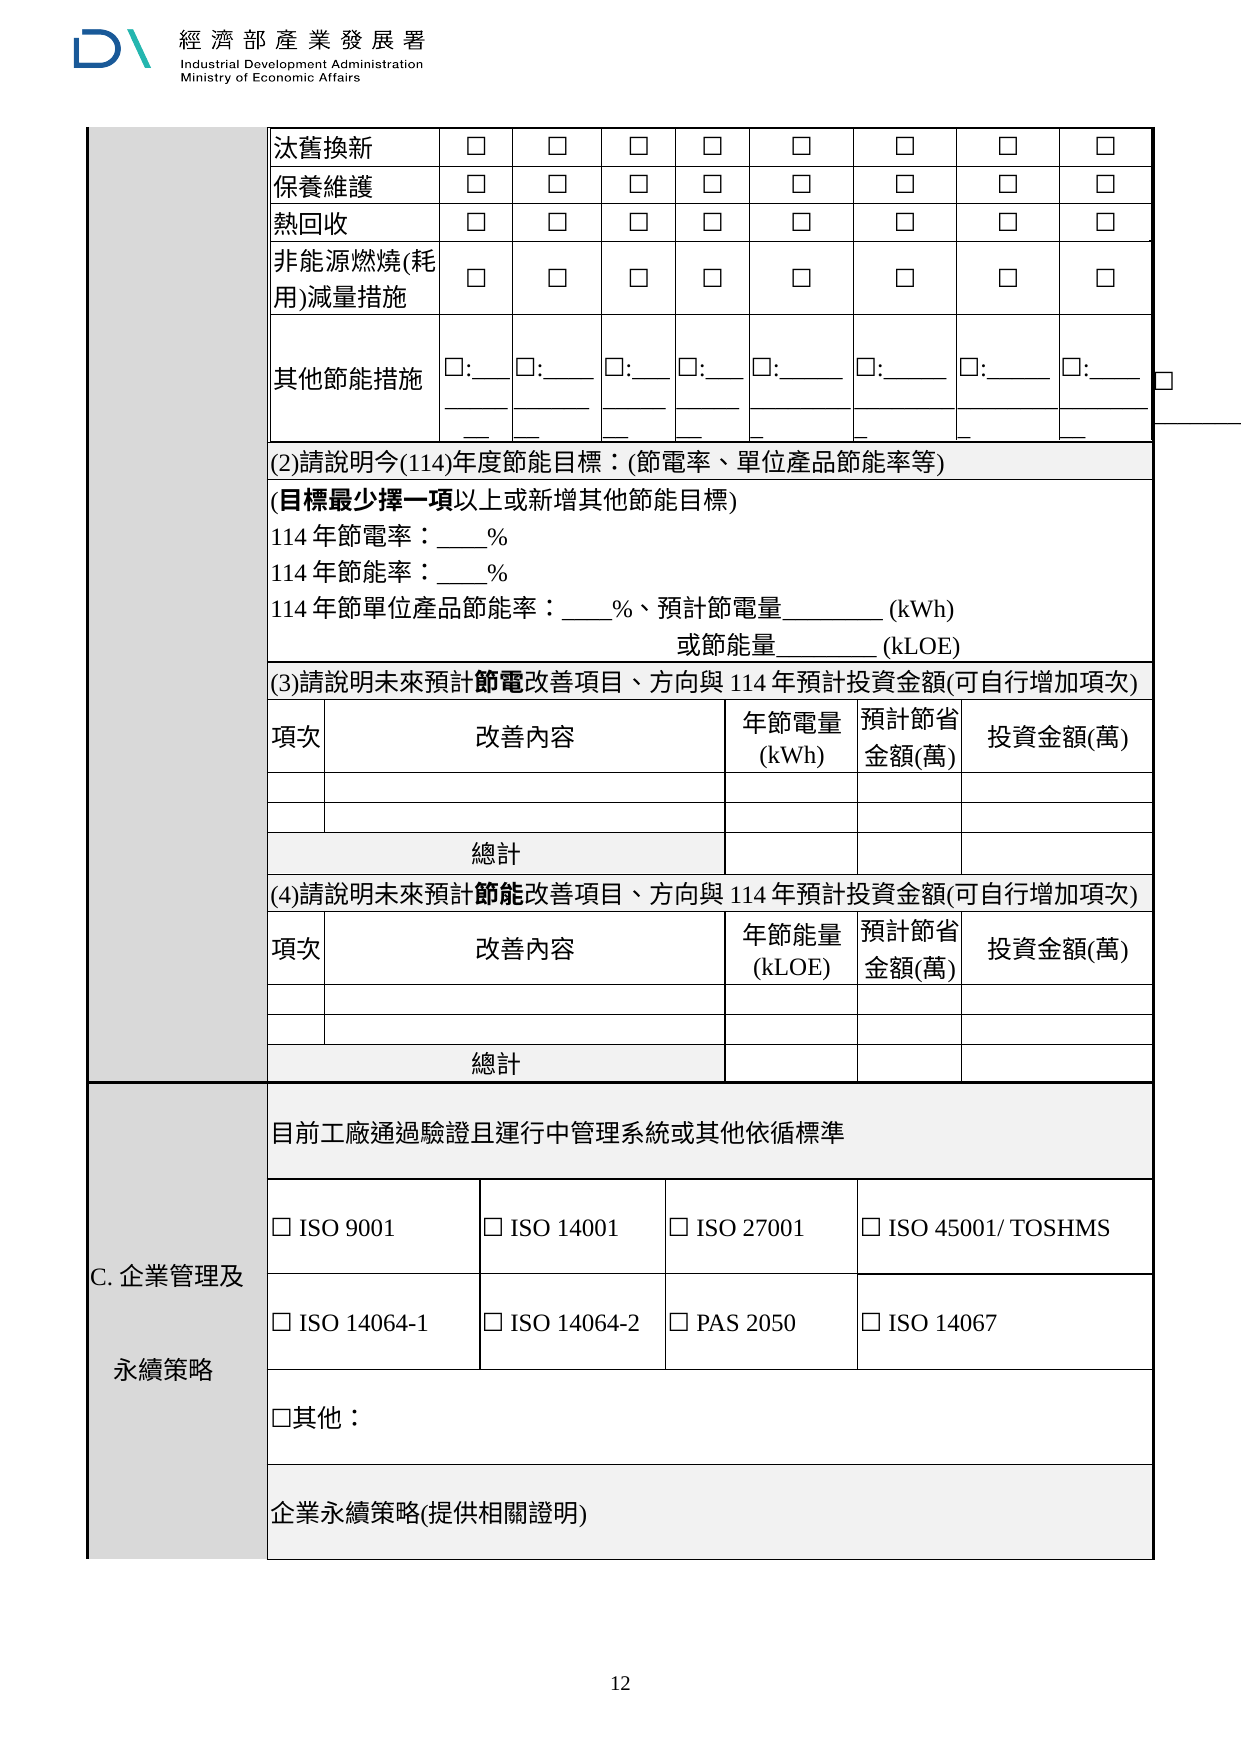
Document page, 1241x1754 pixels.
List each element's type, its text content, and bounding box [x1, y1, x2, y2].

table_cell [440, 204, 512, 241]
table_cell [957, 204, 1059, 241]
table_cell [957, 129, 1059, 166]
table_cell [858, 1045, 961, 1081]
table_cell [271, 242, 439, 314]
table_cell [513, 204, 601, 241]
table_cell [325, 1015, 724, 1044]
table_cell ISO 14064-1 [268, 1274, 479, 1369]
table_cell [271, 167, 439, 203]
table_cell [854, 167, 956, 203]
table_cell [602, 167, 675, 203]
table_cell 預計節省金額(萬) [858, 700, 961, 772]
table_cell [440, 167, 512, 203]
table_cell [962, 803, 1152, 832]
table_cell [602, 204, 675, 241]
table_cell [726, 1015, 857, 1044]
table_cell [750, 129, 853, 166]
table_cell [854, 242, 956, 314]
table_cell (4)請說明未來預計節能改善項目、方向與114年預計投資金額(可自行增加項次) [268, 875, 1152, 911]
table_cell 改善內容 [325, 700, 724, 772]
table_cell [602, 129, 675, 166]
table_cell [602, 242, 675, 314]
table_cell [268, 985, 324, 1014]
table_cell [1060, 242, 1151, 314]
table_cell [1060, 129, 1151, 166]
table_cell ISO 45001/ TOSHMS [858, 1180, 1152, 1273]
table_cell [271, 204, 439, 241]
table_cell [726, 833, 857, 873]
table_cell [962, 1015, 1152, 1044]
table_cell [1060, 167, 1151, 203]
table_cell 年節電量 (kWh) [726, 700, 857, 772]
table_cell [676, 204, 749, 241]
table_cell (2)請說明今(114)年度節能目標：(節電率、單位產品節能率等) [268, 443, 1152, 479]
table_cell [858, 773, 961, 802]
table_cell 投資金額(萬) [962, 912, 1152, 984]
table_cell [676, 129, 749, 166]
table_cell ISO 14067 [858, 1275, 1152, 1369]
table_cell [325, 773, 724, 802]
table_cell [513, 315, 601, 441]
table_cell [513, 242, 601, 314]
table_cell [676, 242, 749, 314]
table_cell [957, 167, 1059, 203]
table_cell [750, 315, 853, 441]
table_cell ISO 14001 [481, 1180, 665, 1273]
table_cell [957, 242, 1059, 314]
table_cell 項次 [268, 700, 324, 772]
table_cell PAS 2050 [666, 1274, 857, 1369]
table_cell [325, 985, 724, 1014]
table_cell [750, 242, 853, 314]
table_cell ISO 9001 [268, 1180, 479, 1273]
table_cell ISO 27001 [666, 1180, 857, 1273]
table_cell 企業永續策略(提供相關證明) [268, 1465, 1152, 1559]
table_cell [962, 833, 1152, 873]
table_cell [858, 803, 961, 832]
table_cell 其他： [268, 1370, 1152, 1464]
table_cell [962, 773, 1152, 802]
table_cell [750, 167, 853, 203]
table_cell [726, 773, 857, 802]
table_cell [858, 985, 961, 1014]
table_cell [854, 204, 956, 241]
table_cell [726, 1045, 857, 1081]
table_cell [268, 773, 324, 802]
table_cell C. 企業管理及永續策略 [89, 1084, 267, 1559]
table_cell [268, 1015, 324, 1044]
table_cell [962, 985, 1152, 1014]
table_cell [726, 985, 857, 1014]
table_cell [858, 1015, 961, 1044]
table_cell 目前工廠通過驗證且運行中管理系統或其他依循標準 [268, 1084, 1152, 1178]
table_cell [854, 129, 956, 166]
table_cell 投資金額(萬) [962, 700, 1152, 772]
table_cell 改善內容 [325, 912, 724, 984]
table_cell ISO 14064-2 [481, 1274, 665, 1369]
table_cell [513, 167, 601, 203]
table_cell 項次 [268, 912, 324, 984]
table_cell [271, 129, 439, 166]
table_cell [325, 803, 724, 832]
table_cell [271, 315, 439, 441]
table_cell [268, 803, 324, 832]
table_cell [440, 315, 512, 441]
table_cell 年節能量 (kLOE) [726, 912, 857, 984]
table_cell (3)請說明未來預計節電改善項目、方向與114年預計投資金額(可自行增加項次) [268, 663, 1152, 699]
table_cell [440, 242, 512, 314]
table_cell [1060, 204, 1151, 241]
table_cell [440, 129, 512, 166]
table_cell 總計 [268, 1045, 724, 1081]
table_cell [602, 315, 675, 441]
table_cell 預計節省金額(萬) [858, 912, 961, 984]
table_cell 總計 [268, 833, 724, 873]
table_cell (目標最少擇一項以上或新增其他節能目標) 114年節電率：____% 114年節能率：____% 114年節單位產品節能率：____%、預計節電量________ (kWh) 或節能量________ (kLOE) [268, 480, 1152, 661]
table_cell [676, 315, 749, 441]
table_cell [962, 1045, 1152, 1081]
table_cell [676, 167, 749, 203]
table_cell [513, 129, 601, 166]
table_cell [858, 833, 961, 873]
table_cell [854, 315, 1152, 441]
picture [73, 29, 425, 84]
table_cell [726, 803, 857, 832]
table_cell [750, 204, 853, 241]
